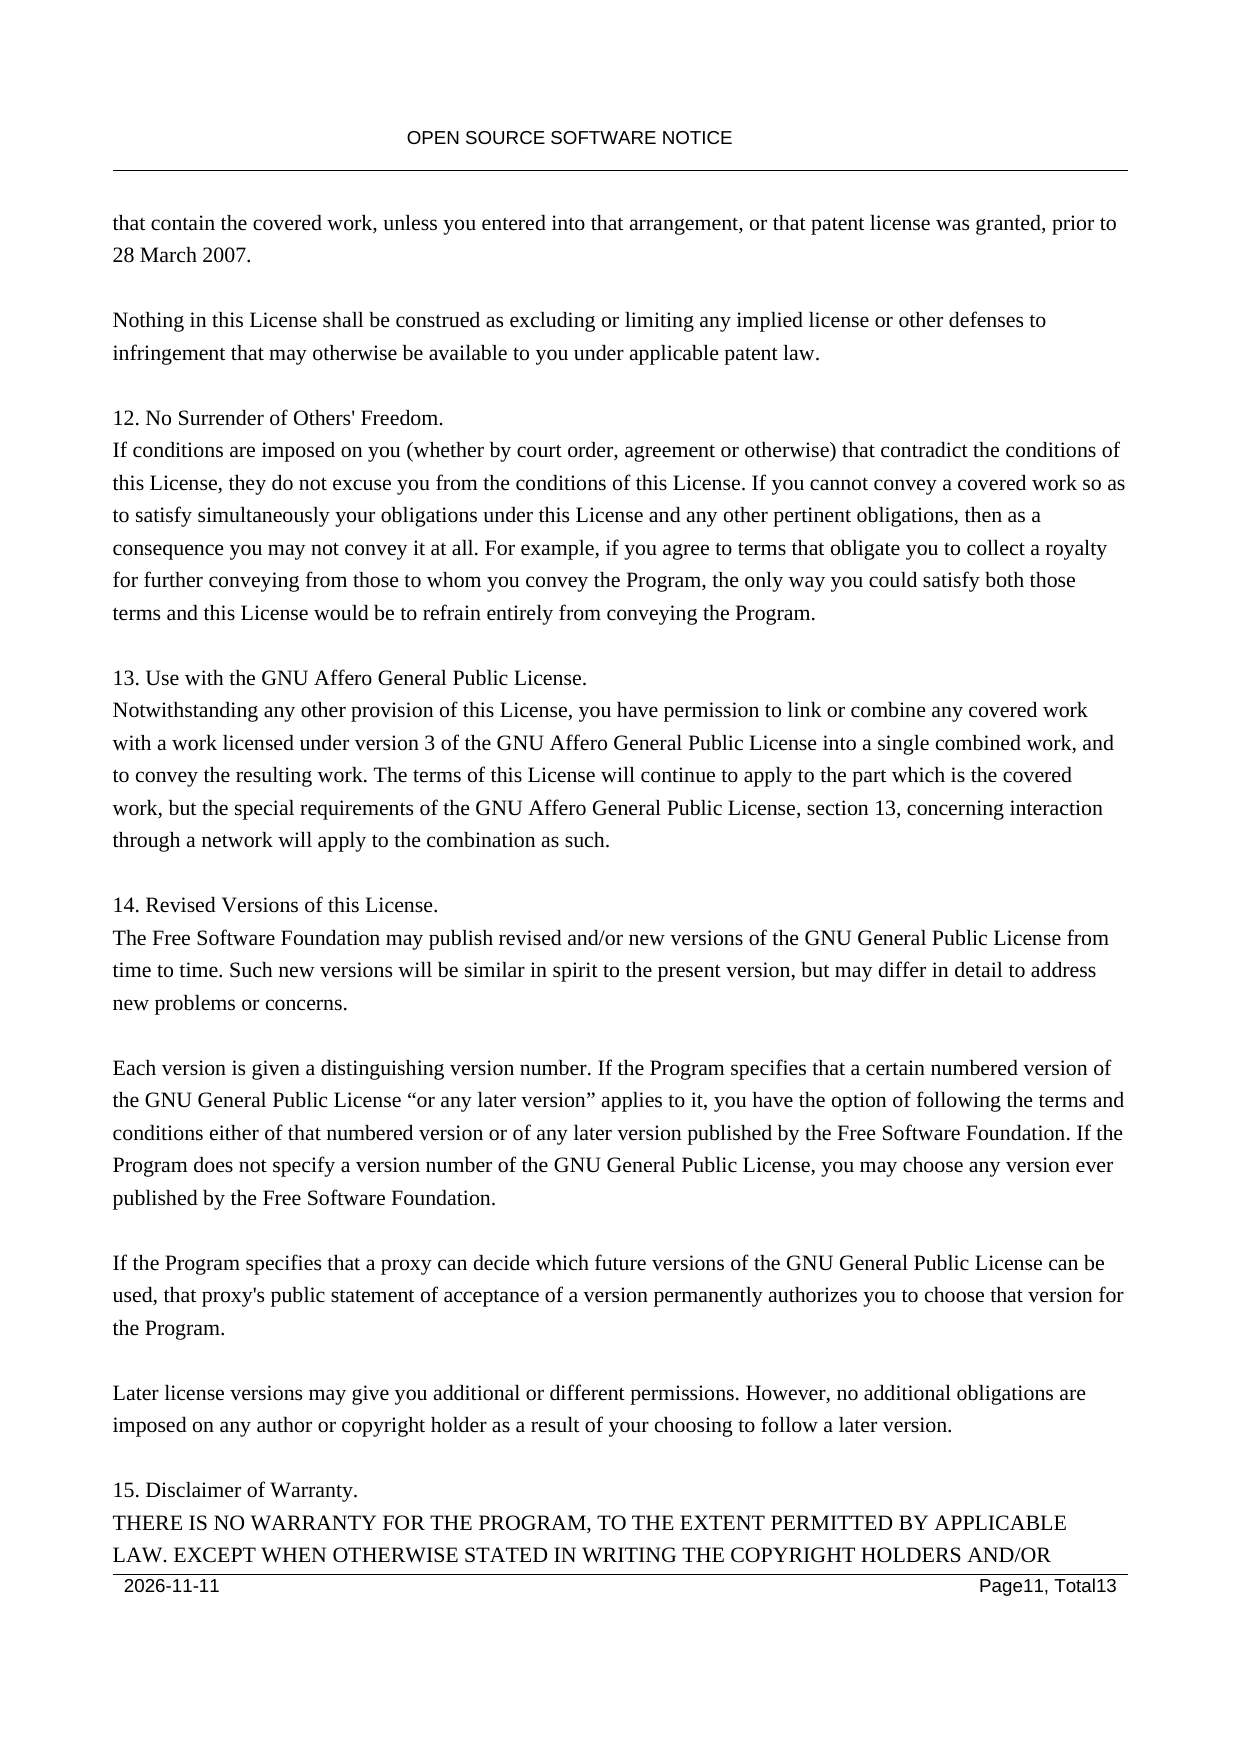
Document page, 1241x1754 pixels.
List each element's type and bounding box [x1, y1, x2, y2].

text [112, 206, 1128, 1571]
